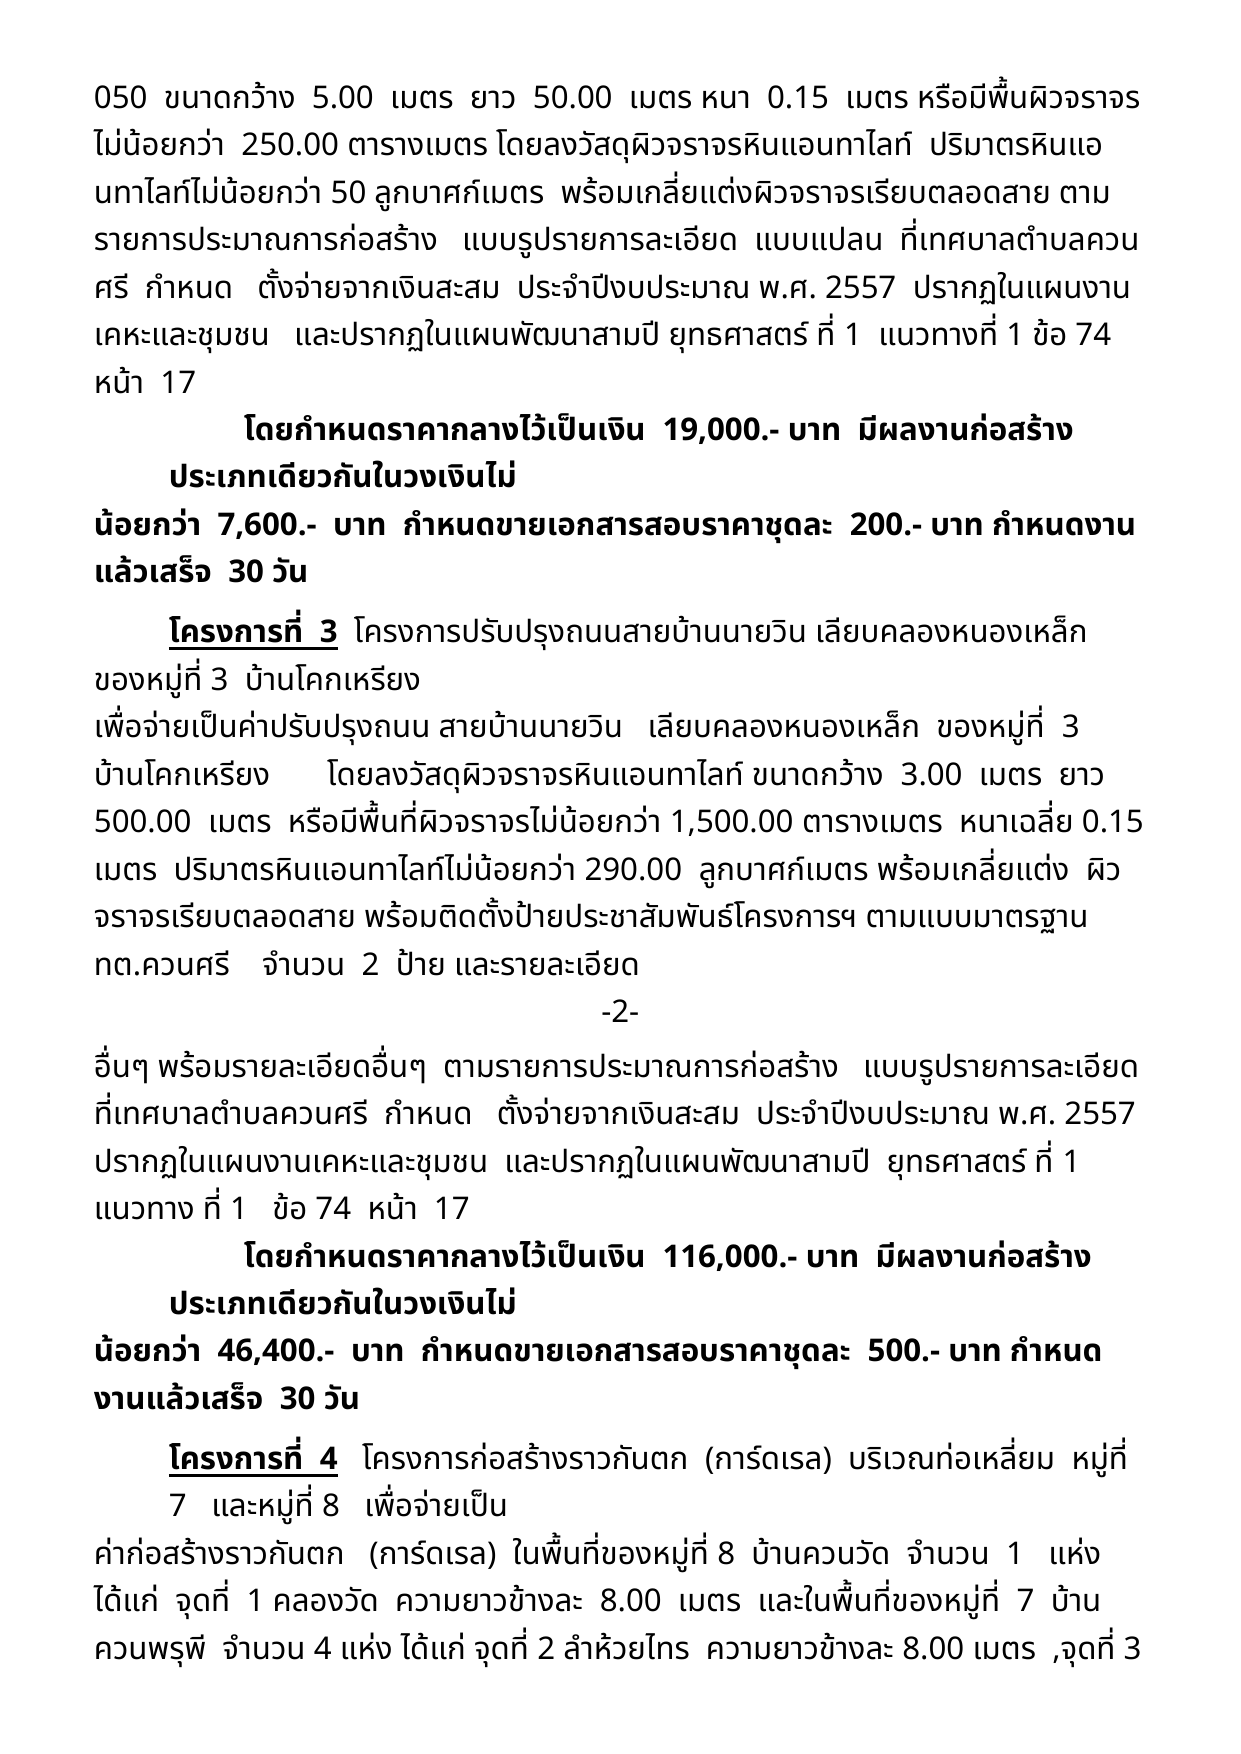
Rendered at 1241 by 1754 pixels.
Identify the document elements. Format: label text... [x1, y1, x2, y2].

text โครงการที่ 3 โครงการปรับปรุงถนนสายบ้านนายวิน เลียบคลองหนองเหล็ก ของหมู่ที่ 3 บ้านโคกเหรียง [94, 609, 1146, 704]
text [94, 1531, 1146, 1673]
text -2- [94, 989, 1146, 1032]
text โดยกำหนดราคากลางไว้เป็นเงิน 116,000.- บาท มีผลงานก่อสร้างประเภทเดียวกันในวงเงินไม่ [169, 1234, 1148, 1328]
text อื่นๆ พร้อมรายละเอียดอื่นๆ ตามรายการประมาณการก่อสร้าง แบบรูปรายการละเอียด ที่เทศบาลตำบลควนศรี กำหนด ตั้งจ่ายจากเงินสะสม ประจำปีงบประมาณ พ.ศ. 2557 ปรากฏในแผนงานเคหะและชุมชน และปรากฏในแผนพัฒนาสามปี ยุทธศาสตร์ ที่ 1 แนวทาง ที่ 1 ข้อ 74 หน้า 17 [94, 1044, 1146, 1234]
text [94, 75, 1146, 407]
text โดยกำหนดราคากลางไว้เป็นเงิน 19,000.- บาท มีผลงานก่อสร้างประเภทเดียวกันในวงเงินไม่ [169, 407, 1148, 502]
text น้อยกว่า 46,400.- บาท กำหนดขายเอกสารสอบราคาชุดละ 500.- บาท กำหนดงานแล้วเสร็จ 30 วัน [94, 1328, 1148, 1423]
text เพื่อจ่ายเป็นค่าปรับปรุงถนน สายบ้านนายวิน เลียบคลองหนองเหล็ก ของหมู่ที่ 3 บ้านโคกเหรียง โดยลงวัสดุผิวจราจรหินแอนทาไลท์ ขนาดกว้าง 3.00 เมตร ยาว 500.00 เมตร หรือมีพื้นที่ผิวจราจรไม่น้อยกว่า 1,500.00 ตารางเมตร หนาเฉลี่ย 0.15 เมตร ปริมาตรหินแอนทาไลท์ไม่น้อยกว่า 290.00 ลูกบาศก์เมตร พร้อมเกลี่ยแต่ง ผิวจราจรเรียบตลอดสาย พร้อมติดตั้งป้ายประชาสัมพันธ์โครงการฯ ตามแบบมาตรฐาน ทต.ควนศรี จำนวน 2 ป้าย และรายละเอียด [94, 704, 1146, 989]
text โครงการที่ 4 โครงการก่อสร้างราวกันตก (การ์ดเรล) บริเวณท่อเหลี่ยม หมู่ที่ 7 และหมู่ที่ 8 เพื่อจ่ายเป็น [169, 1436, 1146, 1531]
text น้อยกว่า 7,600.- บาท กำหนดขายเอกสารสอบราคาชุดละ 200.- บาท กำหนดงานแล้วเสร็จ 30 วัน [94, 502, 1148, 597]
